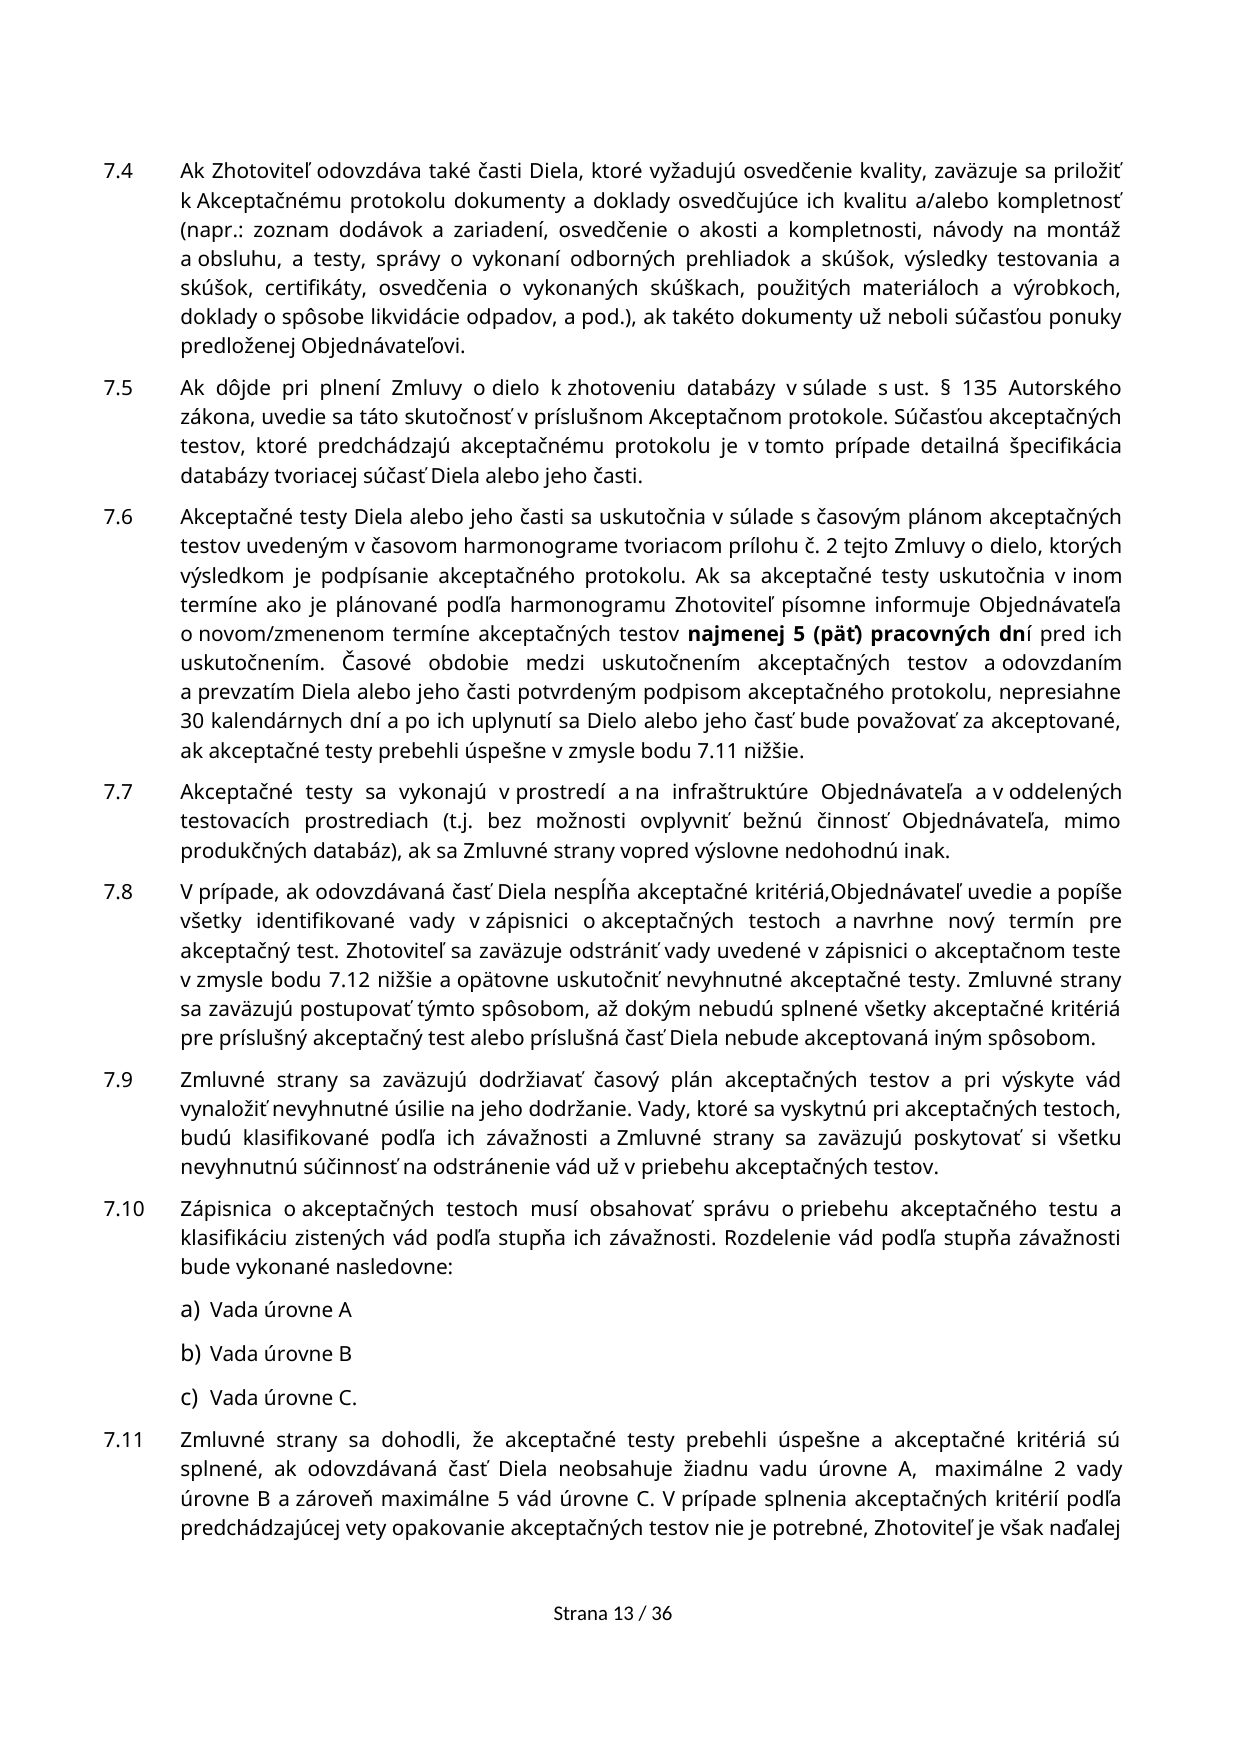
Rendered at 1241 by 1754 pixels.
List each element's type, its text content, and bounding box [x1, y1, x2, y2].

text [103, 1425, 1122, 1541]
list Vada úrovne A [180, 1293, 1122, 1325]
text Zápisnica o akceptačných testoch musí obsahovať správu o priebehu akceptačného testu a klasifikáciu zistených vád podľa stupňa ich závažnosti. Rozdelenie vád podľa stupňa závažnosti bude vykonané nasledovne: [103, 1193, 1122, 1281]
list Vada úrovne C. [180, 1381, 1122, 1412]
list Vada úrovne B [180, 1337, 1122, 1368]
text Akceptačné testy Diela alebo jeho časti sa uskutočnia v súlade s časovým plánom akceptačných testov uvedeným v časovom harmonograme tvoriacom prílohu č. 2 tejto Zmluvy o dielo, ktorých výsledkom je podpísanie akceptačného protokolu. Ak sa akceptačné testy uskutočnia v inom termíne ako je plánované podľa harmonogramu Zhotoviteľ písomne informuje Objednávateľa o novom/zmenenom termíne akceptačných testov najmenej 5 (päť) pracovných dní pred ich uskutočnením. Časové obdobie medzi uskutočnením akceptačných testov a odovzdaním a prevzatím Diela alebo jeho časti potvrdeným podpisom akceptačného protokolu, nepresiahne 30 kalendárnych dní a po ich uplynutí sa Dielo alebo jeho časť bude považovať za akceptované, ak akceptačné testy prebehli úspešne v zmysle bodu 7.11 nižšie. [103, 502, 1122, 764]
text Zmluvné strany sa zaväzujú dodržiavať časový plán akceptačných testov a pri výskyte vád vynaložiť nevyhnutné úsilie na jeho dodržanie. Vady, ktoré sa vyskytnú pri akceptačných testoch, budú klasifikované podľa ich závažnosti a Zmluvné strany sa zaväzujú poskytovať si všetku nevyhnutnú súčinnosť na odstránenie vád už v priebehu akceptačných testov. [103, 1064, 1122, 1181]
text Ak dôjde pri plnení Zmluvy o dielo k zhotoveniu databázy v súlade s ust. § 135 Autorského zákona, uvedie sa táto skutočnosť v príslušnom Akceptačnom protokole. Súčasťou akceptačných testov, ktoré predchádzajú akceptačnému protokolu je v tomto prípade detailná špecifikácia databázy tvoriacej súčasť Diela alebo jeho časti. [103, 373, 1122, 489]
text Ak Zhotoviteľ odovzdáva také časti Diela, ktoré vyžadujú osvedčenie kvality, zaväzuje sa priložiť k Akceptačnému protokolu dokumenty a doklady osvedčujúce ich kvalitu a/alebo kompletnosť (napr.: zoznam dodávok a zariadení, osvedčenie o akosti a kompletnosti, návody na montáž a obsluhu, a testy, správy o vykonaní odborných prehliadok a skúšok, výsledky testovania a skúšok, certifikáty, osvedčenia o vykonaných skúškach, použitých materiáloch a výrobkoch, doklady o spôsobe likvidácie odpadov, a pod.), ak takéto dokumenty už neboli súčasťou ponuky predloženej Objednávateľovi. [103, 156, 1122, 360]
text V prípade, ak odovzdávaná časť Diela nespĺňa akceptačné kritériá,Objednávateľ uvedie a popíše všetky identifikované vady v zápisnici o akceptačných testoch a navrhne nový termín pre akceptačný test. Zhotoviteľ sa zaväzuje odstrániť vady uvedené v zápisnici o akceptačnom teste v zmysle bodu 7.12 nižšie a opätovne uskutočniť nevyhnutné akceptačné testy. Zmluvné strany sa zaväzujú postupovať týmto spôsobom, až dokým nebudú splnené všetky akceptačné kritériá pre príslušný akceptačný test alebo príslušná časť Diela nebude akceptovaná iným spôsobom. [103, 877, 1122, 1052]
text Akceptačné testy sa vykonajú v prostredí a na infraštruktúre Objednávateľa a v oddelených testovacích prostrediach (t.j. bez možnosti ovplyvniť bežnú činnosť Objednávateľa, mimo produkčných databáz), ak sa Zmluvné strany vopred výslovne nedohodnú inak. [103, 777, 1122, 864]
